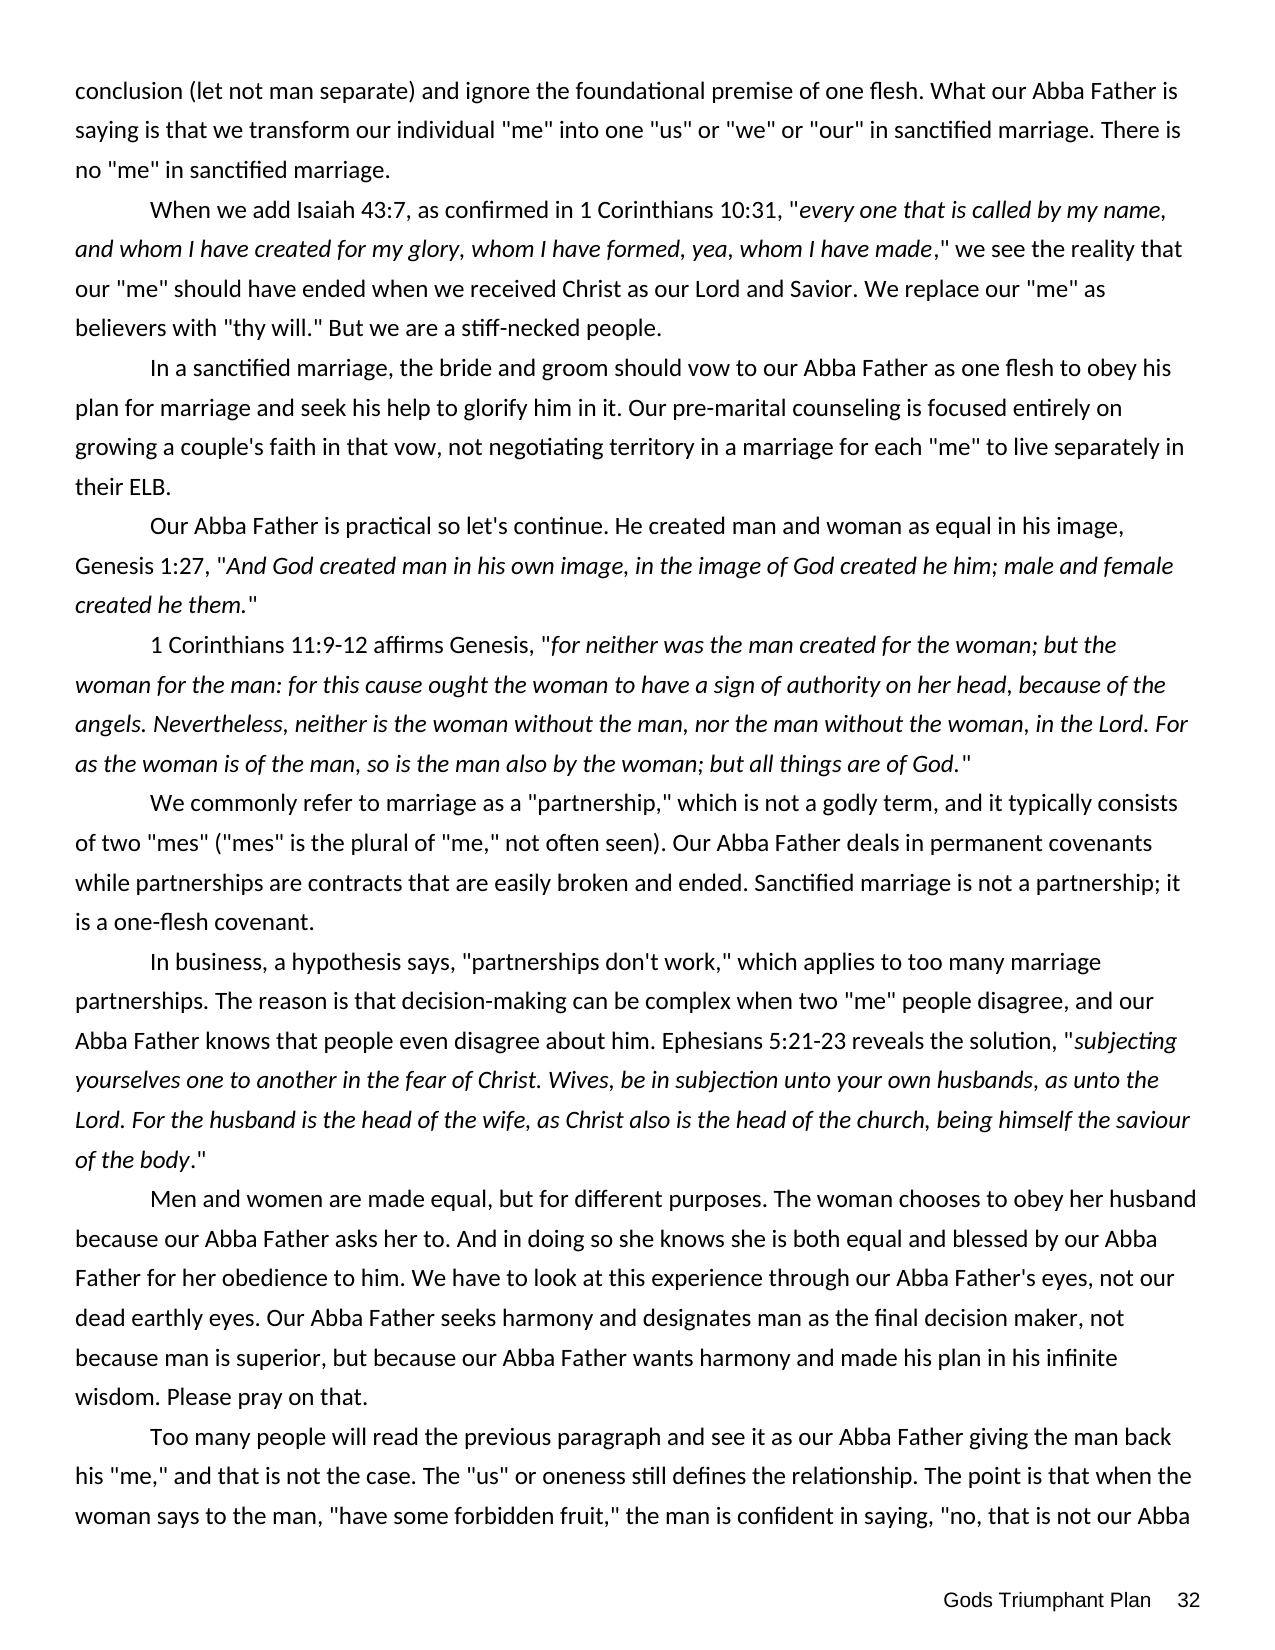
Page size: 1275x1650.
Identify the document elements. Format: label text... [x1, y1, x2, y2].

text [75, 1421, 1200, 1531]
text In business, a hypothesis says, "partnerships don't work," which applies to too many marriage partnerships. The reason is that decision-making can be complex when two "me" people disagree, and our Abba Father knows that people even disagree about him. Ephesians 5:21-23 reveals the solution, "subjecting yourselves one to another in the fear of Christ. Wives, be in subjection unto your own husbands, as unto the Lord. For the husband is the head of the wife, as Christ also is the head of the church, being himself the saviour of the body." [75, 946, 1200, 1174]
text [75, 75, 1200, 185]
text In a sanctified marriage, the bride and groom should vow to our Abba Father as one flesh to obey his plan for marriage and seek his help to glorify him in it. Our pre-marital counseling is focused entirely on growing a couple's faith in that vow, not negotiating territory in a marriage for each "me" to live separately in their ELB. [75, 352, 1200, 501]
text We commonly refer to marriage as a "partnership," which is not a godly term, and it typically consists of two "mes" ("mes" is the plural of "me," not often seen). Our Abba Father deals in permanent covenants while partnerships are contracts that are easily broken and ended. Sanctified marriage is not a partnership; it is a one-flesh covenant. [75, 787, 1200, 937]
text Men and women are made equal, but for different purposes. The woman chooses to obey her husband because our Abba Father asks her to. And in doing so she knows she is both equal and blessed by our Abba Father for her obedience to him. We have to look at this experience through our Abba Father's eyes, not our dead earthly eyes. Our Abba Father seeks harmony and designates man as the final decision maker, not because man is superior, but because our Abba Father wants harmony and made his plan in his infinite wisdom. Please pray on that. [75, 1183, 1200, 1412]
text Our Abba Father is practical so let's continue. He created man and woman as equal in his image, Genesis 1:27, "And God created man in his own image, in the image of God created he him; male and female created he them." [75, 510, 1200, 620]
text When we add Isaiah 43:7, as confirmed in 1 Corinthians 10:31, "every one that is called by my name, and whom I have created for my glory, whom I have formed, yea, whom I have made," we see the reality that our "me" should have ended when we received Christ as our Lord and Savior. We replace our "me" as believers with "thy will." But we are a stiff-necked people. [75, 194, 1200, 343]
text 1 Corinthians 11:9-12 affirms Genesis, "for neither was the man created for the woman; but the woman for the man: for this cause ought the woman to have a sign of authority on her head, because of the angels. Nevertheless, neither is the woman without the man, nor the man without the woman, in the Lord. For as the woman is of the man, so is the man also by the woman; but all things are of God." [75, 629, 1200, 778]
